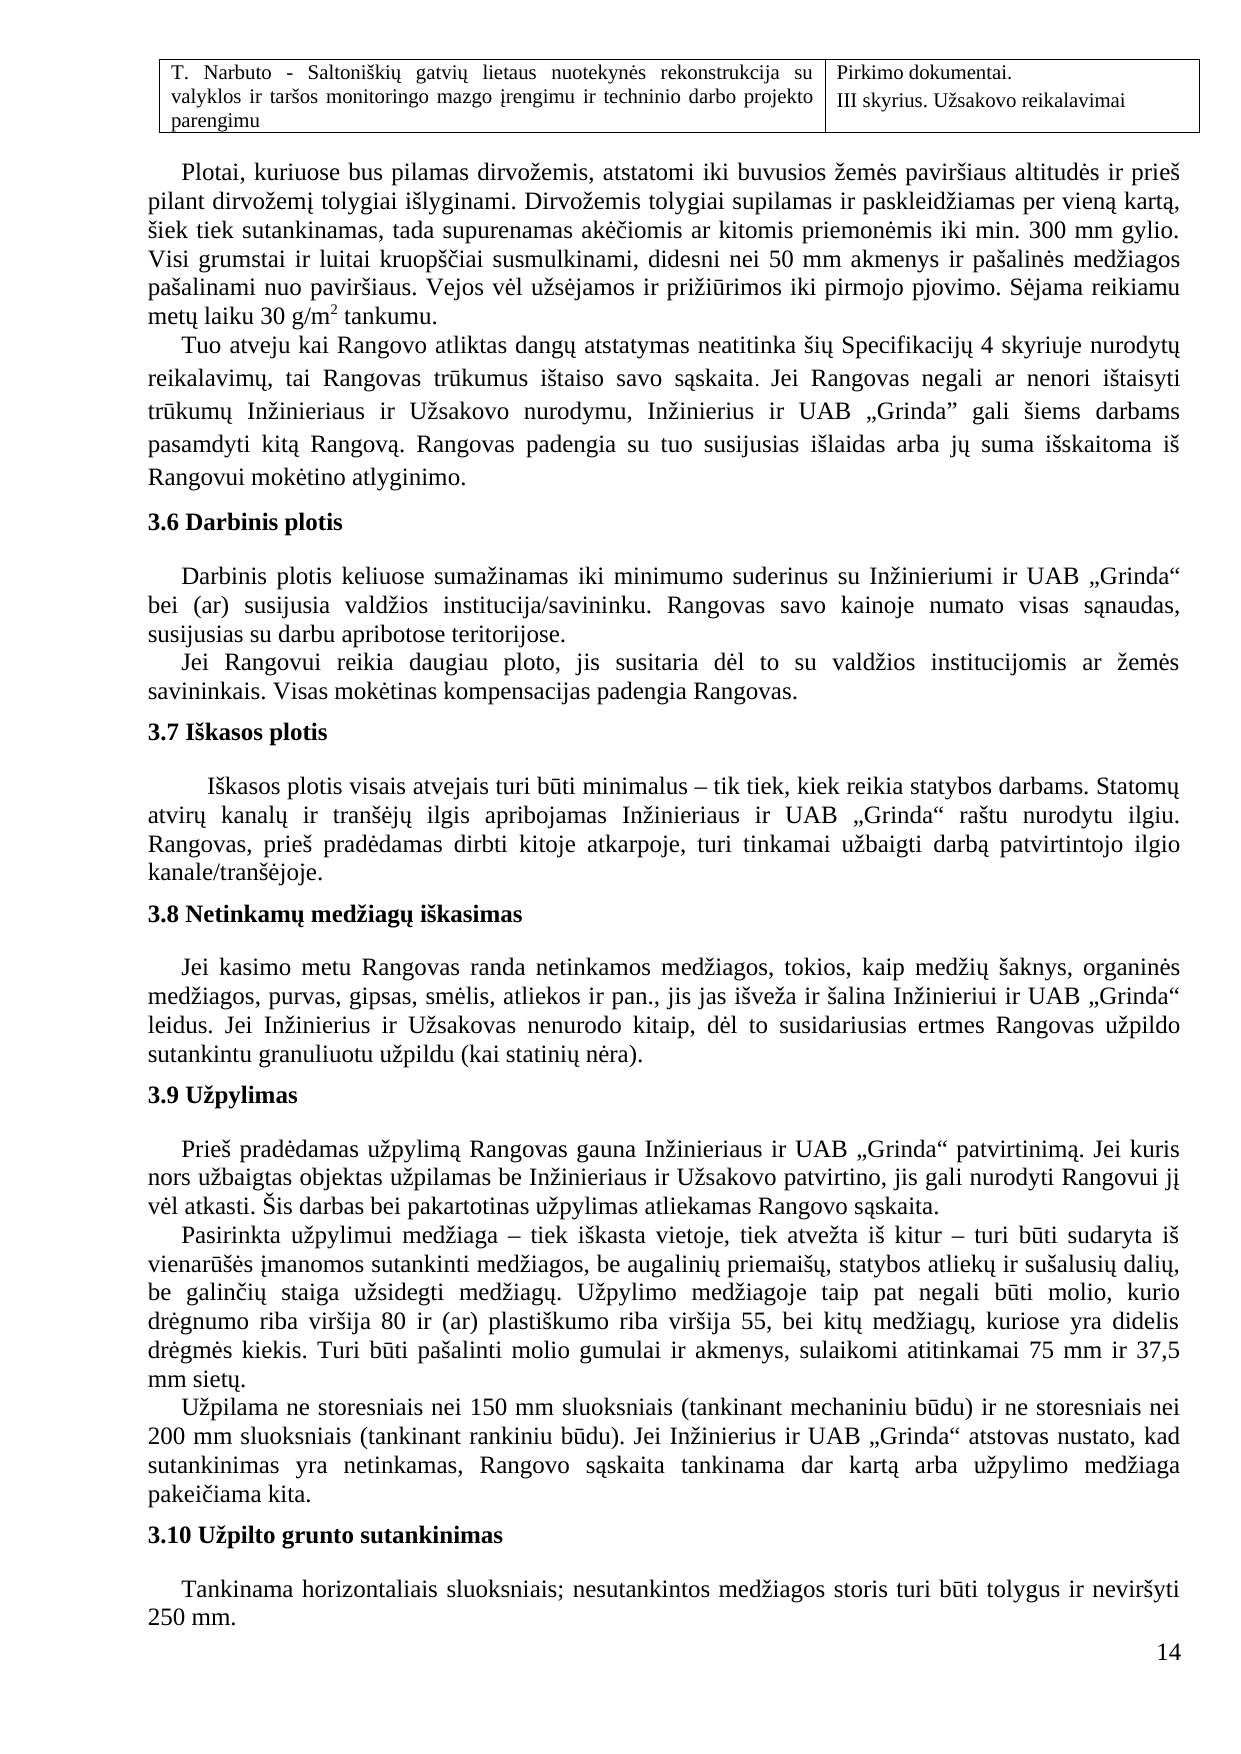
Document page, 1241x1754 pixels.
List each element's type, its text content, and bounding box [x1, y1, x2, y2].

text 3.6 Darbinis plotis [148, 507, 1181, 536]
text 3.10 Užpilto grunto sutankinimas [148, 1520, 1181, 1549]
text Jei kasimo metu Rangovas randa netinkamos medžiagos, tokios, kaip medžių šaknys, organinės medžiagos, purvas, gipsas, smėlis, atliekos ir pan., jis jas išveža ir šalina Inžinieriui ir UAB „Grinda“ leidus. Jei Inžinierius ir Užsakovas nenurodo kitaip, dėl to susidariusias ertmes Rangovas užpildo sutankintu granuliuotu užpildu (kai statinių nėra). [148, 952, 1181, 1067]
text Prieš pradėdamas užpylimą Rangovas gauna Inžinieriaus ir UAB „Grinda“ patvirtinimą. Jei kuris nors užbaigtas objektas užpilamas be Inžinieriaus ir Užsakovo patvirtino, jis gali nurodyti Rangovui jį vėl atkasti. Šis darbas bei pakartotinas užpylimas atliekamas Rangovo sąskaita. [148, 1134, 1181, 1220]
text Iškasos plotis visais atvejais turi būti minimalus – tik tiek, kiek reikia statybos darbams. Statomų atvirų kanalų ir tranšėjų ilgis apribojamas Inžinieriaus ir UAB „Grinda“ raštu nurodytu ilgiu. Rangovas, prieš pradėdamas dirbti kitoje atkarpoje, turi tinkamai užbaigti darbą patvirtintojo ilgio kanale/tranšėjoje. [148, 771, 1181, 886]
text Plotai, kuriuose bus pilamas dirvožemis, atstatomi iki buvusios žemės paviršiaus altitudės ir prieš pilant dirvožemį tolygiai išlyginami. Dirvožemis tolygiai supilamas ir paskleidžiamas per vieną kartą, šiek tiek sutankinamas, tada supurenamas akėčiomis ar kitomis priemonėmis iki min. 300 mm gylio. Visi grumstai ir luitai kruopščiai susmulkinami, didesni nei 50 mm akmenys ir pašalinės medžiagos pašalinami nuo paviršiaus. Vejos vėl užsėjamos ir prižiūrimos iki pirmojo pjovimo. Sėjama reikiamu metų laiku 30 g/m2 tankumu. [148, 157, 1181, 330]
text Tuo atveju kai Rangovo atliktas dangų atstatymas neatitinka šių Specifikacijų 4 skyriuje nurodytų reikalavimų, tai Rangovas trūkumus ištaiso savo sąskaita. Jei Rangovas negali ar nenori ištaisyti trūkumų Inžinieriaus ir Užsakovo nurodymu, Inžinierius ir UAB „Grinda” gali šiems darbams pasamdyti kitą Rangovą. Rangovas padengia su tuo susijusias išlaidas arba jų suma išskaitoma iš Rangovui mokėtino atlyginimo. [148, 330, 1181, 491]
text Jei Rangovui reikia daugiau ploto, jis susitaria dėl to su valdžios institucijomis ar žemės savininkais. Visas mokėtinas kompensacijas padengia Rangovas. [148, 647, 1181, 705]
text Darbinis plotis keliuose sumažinamas iki minimumo suderinus su Inžinieriumi ir UAB „Grinda“ bei (ar) susijusia valdžios institucija/savininku. Rangovas savo kainoje numato visas sąnaudas, susijusias su darbu apribotose teritorijose. [148, 561, 1181, 647]
text 3.9 Užpylimas [148, 1080, 1181, 1109]
text Užpilama ne storesniais nei 150 mm sluoksniais (tankinant mechaniniu būdu) ir ne storesniais nei 200 mm sluoksniais (tankinant rankiniu būdu). Jei Inžinierius ir UAB „Grinda“ atstovas nustato, kad sutankinimas yra netinkamas, Rangovo sąskaita tankinama dar kartą arba užpylimo medžiaga pakeičiama kita. [148, 1392, 1181, 1507]
text 3.8 Netinkamų medžiagų iškasimas [148, 899, 1181, 927]
text Pasirinkta užpylimui medžiaga – tiek iškasta vietoje, tiek atvežta iš kitur – turi būti sudaryta iš vienarūšės įmanomos sutankinti medžiagos, be augalinių priemaišų, statybos atliekų ir sušalusių dalių, be galinčių staiga užsidegti medžiagų. Užpylimo medžiagoje taip pat negali būti molio, kurio drėgnumo riba viršija 80 ir (ar) plastiškumo riba viršija 55, bei kitų medžiagų, kuriose yra didelis drėgmės kiekis. Turi būti pašalinti molio gumulai ir akmenys, sulaikomi atitinkamai 75 mm ir 37,5 mm sietų. [148, 1220, 1181, 1392]
text Tankinama horizontaliais sluoksniais; nesutankintos medžiagos storis turi būti tolygus ir neviršyti 250 mm. [148, 1574, 1181, 1631]
text 3.7 Iškasos plotis [148, 717, 1181, 746]
